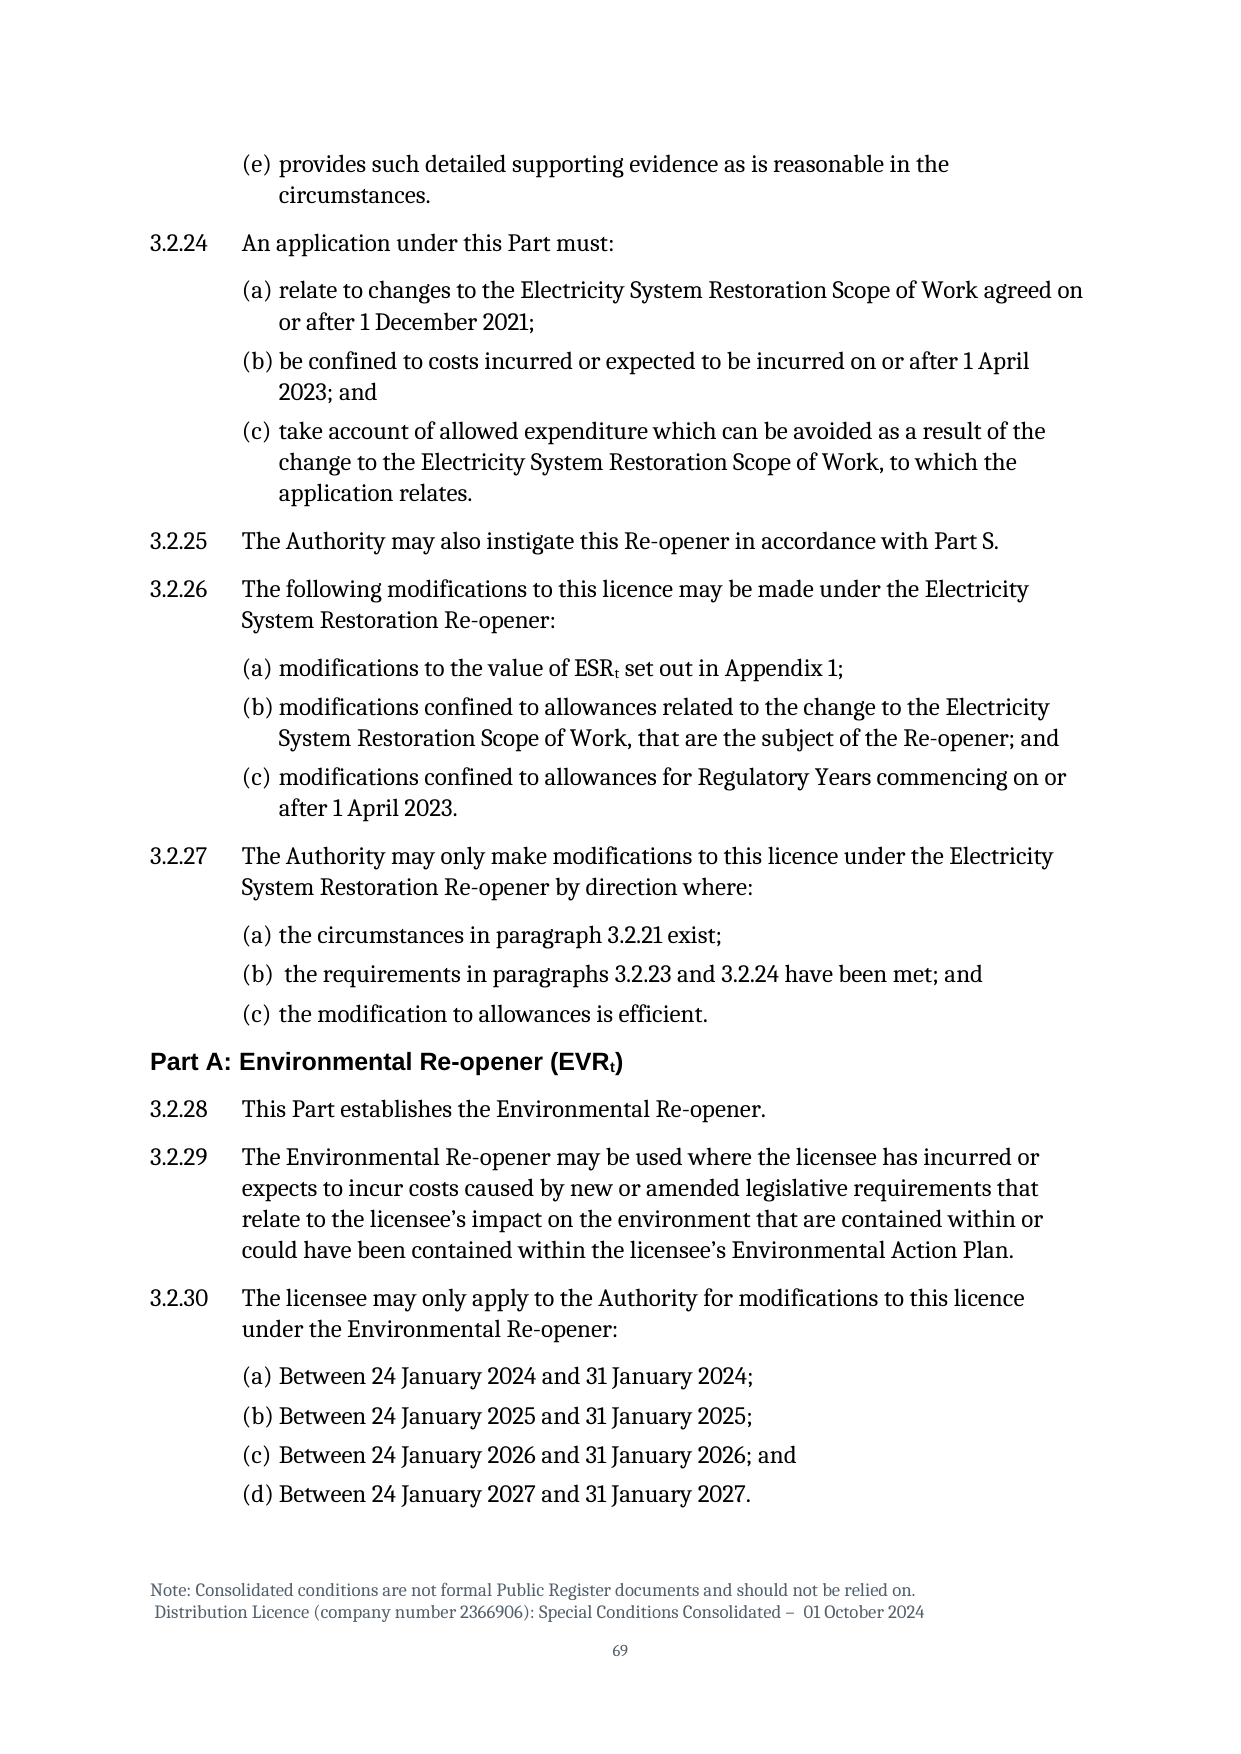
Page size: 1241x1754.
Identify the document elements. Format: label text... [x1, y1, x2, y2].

list Between 24 January 2025 and 31 January 2025; [242, 1402, 1090, 1430]
list the circumstances in paragraph 3.2.21 exist; [242, 921, 1090, 949]
list take account of allowed expenditure which can be avoided as a result of the change to the Electricity System Restoration Scope of Work, to which the application relates. [242, 417, 1090, 508]
list be confined to costs incurred or expected to be incurred on or after 1 April 2023; and [242, 347, 1090, 407]
list modifications to the value of ESRt set out in Appendix 1; [242, 653, 1090, 682]
list Between 24 January 2027 and 31 January 2027. [242, 1480, 1090, 1509]
list Between 24 January 2024 and 31 January 2024; [242, 1362, 1090, 1391]
text The following modifications to this licence may be made under the Electricity System Restoration Re-opener: [150, 575, 1090, 634]
list provides such detailed supporting evidence as is reasonable in the circumstances. [242, 150, 1090, 210]
list modifications confined to allowances related to the change to the Electricity System Restoration Scope of Work, that are the subject of the Re-opener; and [242, 693, 1090, 753]
list Between 24 January 2026 and 31 January 2026; and [242, 1441, 1090, 1470]
list the requirements in paragraphs 3.2.23 and 3.2.24 have been met; and [242, 960, 1090, 989]
text An application under this Part must: [150, 229, 1090, 257]
text The Environmental Re-opener may be used where the licensee has incurred or expects to incur costs caused by new or amended legislative requirements that relate to the licensee’s impact on the environment that are contained within or could have been contained within the licensee’s Environmental Action Plan. [150, 1143, 1090, 1264]
list relate to changes to the Electricity System Restoration Scope of Work agreed on or after 1 December 2021; [242, 276, 1090, 336]
subtitle Environmental Re-opener (EVRt) [150, 1047, 1090, 1076]
text The Authority may also instigate this Re-opener in accordance with Part S. [150, 527, 1090, 556]
text The Authority may only make modifications to this licence under the Electricity System Restoration Re-opener by direction where: [150, 842, 1090, 902]
text This Part establishes the Environmental Re-opener. [150, 1095, 1090, 1124]
list the modification to allowances is efficient. [242, 999, 1090, 1028]
list modifications confined to allowances for Regulatory Years commencing on or after 1 April 2023. [242, 763, 1090, 823]
text The licensee may only apply to the Authority for modifications to this licence under the Environmental Re-opener: [150, 1283, 1090, 1343]
